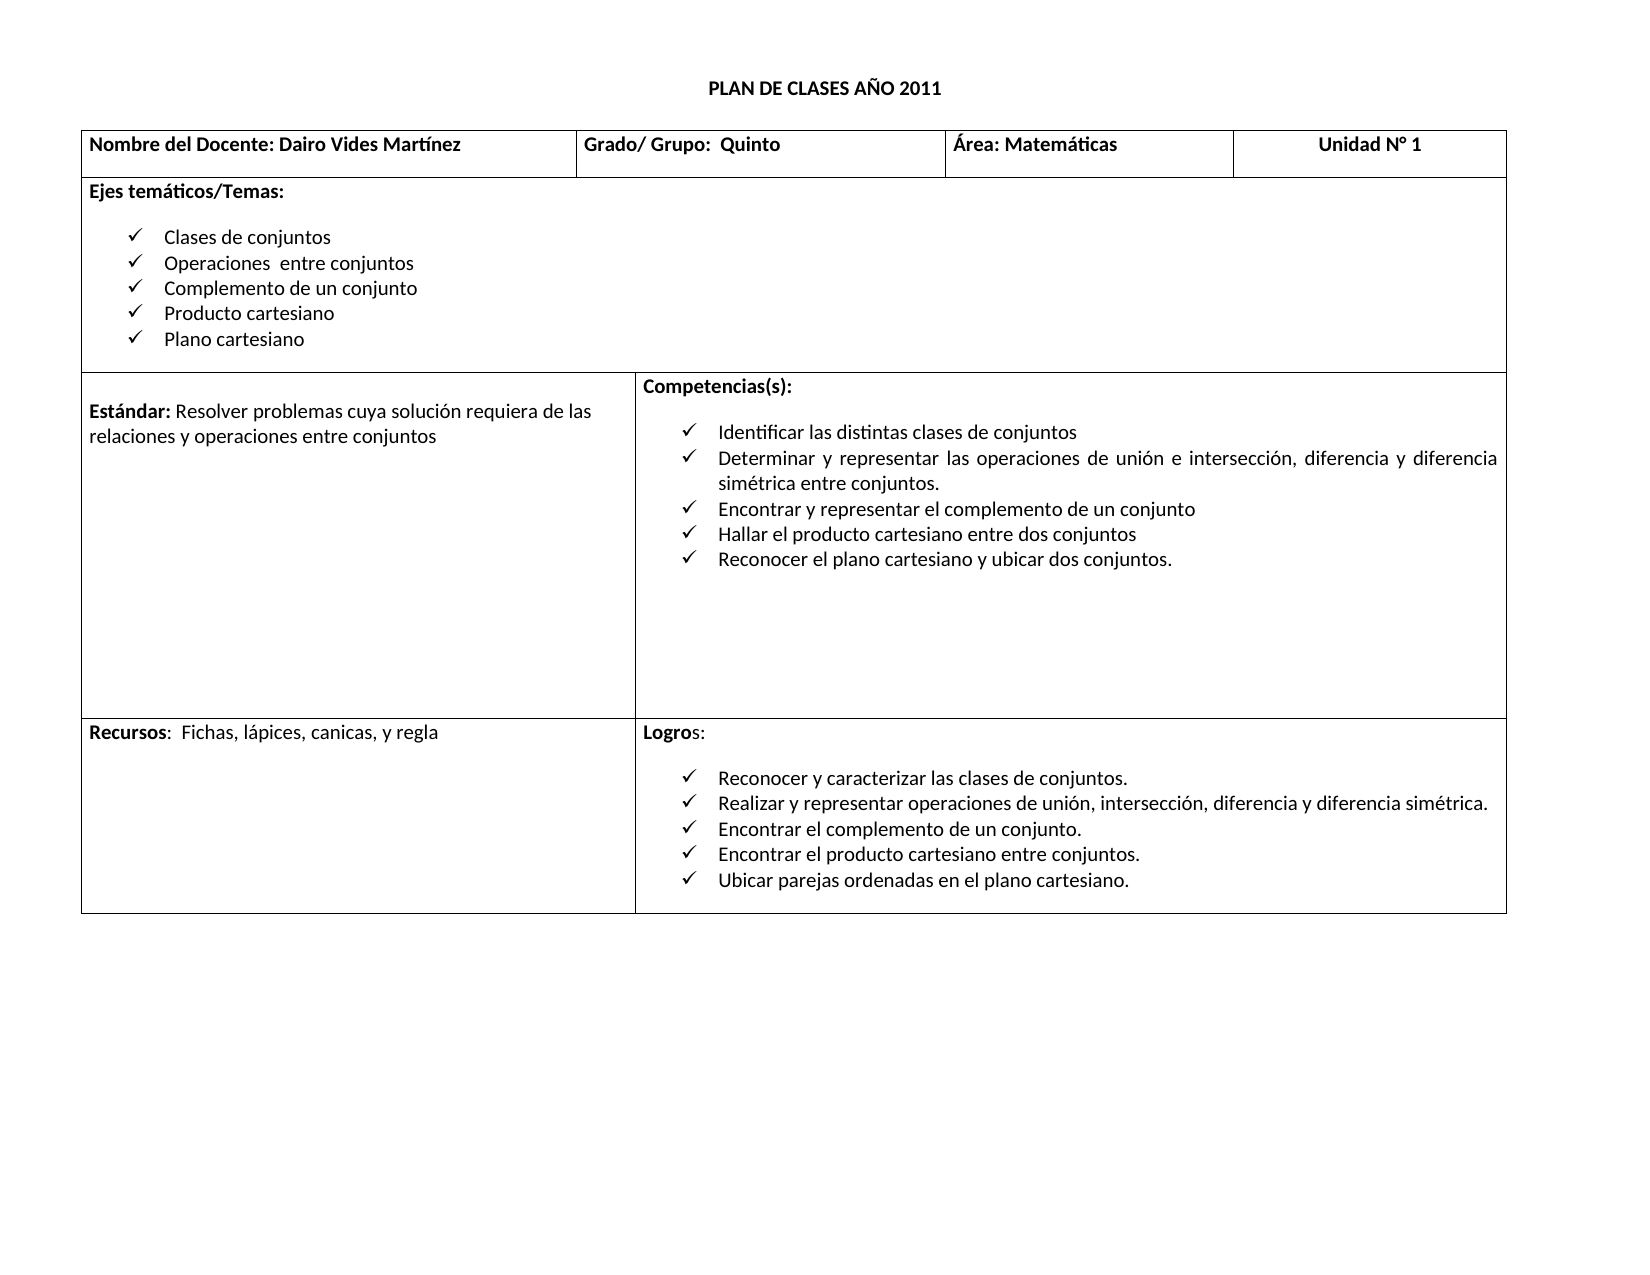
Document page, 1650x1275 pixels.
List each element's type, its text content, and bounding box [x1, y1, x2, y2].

table_header Nombre del Docente: Dairo Vides Martínez [82, 131, 576, 177]
table_header Unidad N° 1 [1234, 131, 1506, 177]
table_header Grado/ Grupo: Quinto [577, 131, 945, 177]
text PLAN DE CLASES AÑO 2011 [75, 75, 1575, 100]
table_header Área: Matemáticas [946, 131, 1233, 177]
table_cell Logros: Reconocer y caracterizar las clases de conjuntos. Realizar y representar operaciones de unión, intersección, diferencia y diferencia simétrica. Encontrar el complemento de un conjunto. Encontrar el producto cartesiano entre conjuntos. Ubicar parejas ordenadas en el plano cartesiano. [636, 719, 1506, 913]
table_cell Estándar: Resolver problemas cuya solución requiera de las relaciones y operaciones entre conjuntos [82, 373, 635, 718]
table_cell Ejes temáticos/Temas: Clases de conjuntos Operaciones entre conjuntos Complemento de un conjunto Producto cartesiano Plano cartesiano [82, 178, 1506, 372]
table_cell Recursos: Fichas, lápices, canicas, y regla [82, 719, 635, 913]
table_cell Competencias(s): Identificar las distintas clases de conjuntos Determinar y representar las operaciones de unión e intersección, diferencia y diferencia simétrica entre conjuntos. Encontrar y representar el complemento de un conjunto Hallar el producto cartesiano entre dos conjuntos Reconocer el plano cartesiano y ubicar dos conjuntos. [636, 373, 1506, 718]
